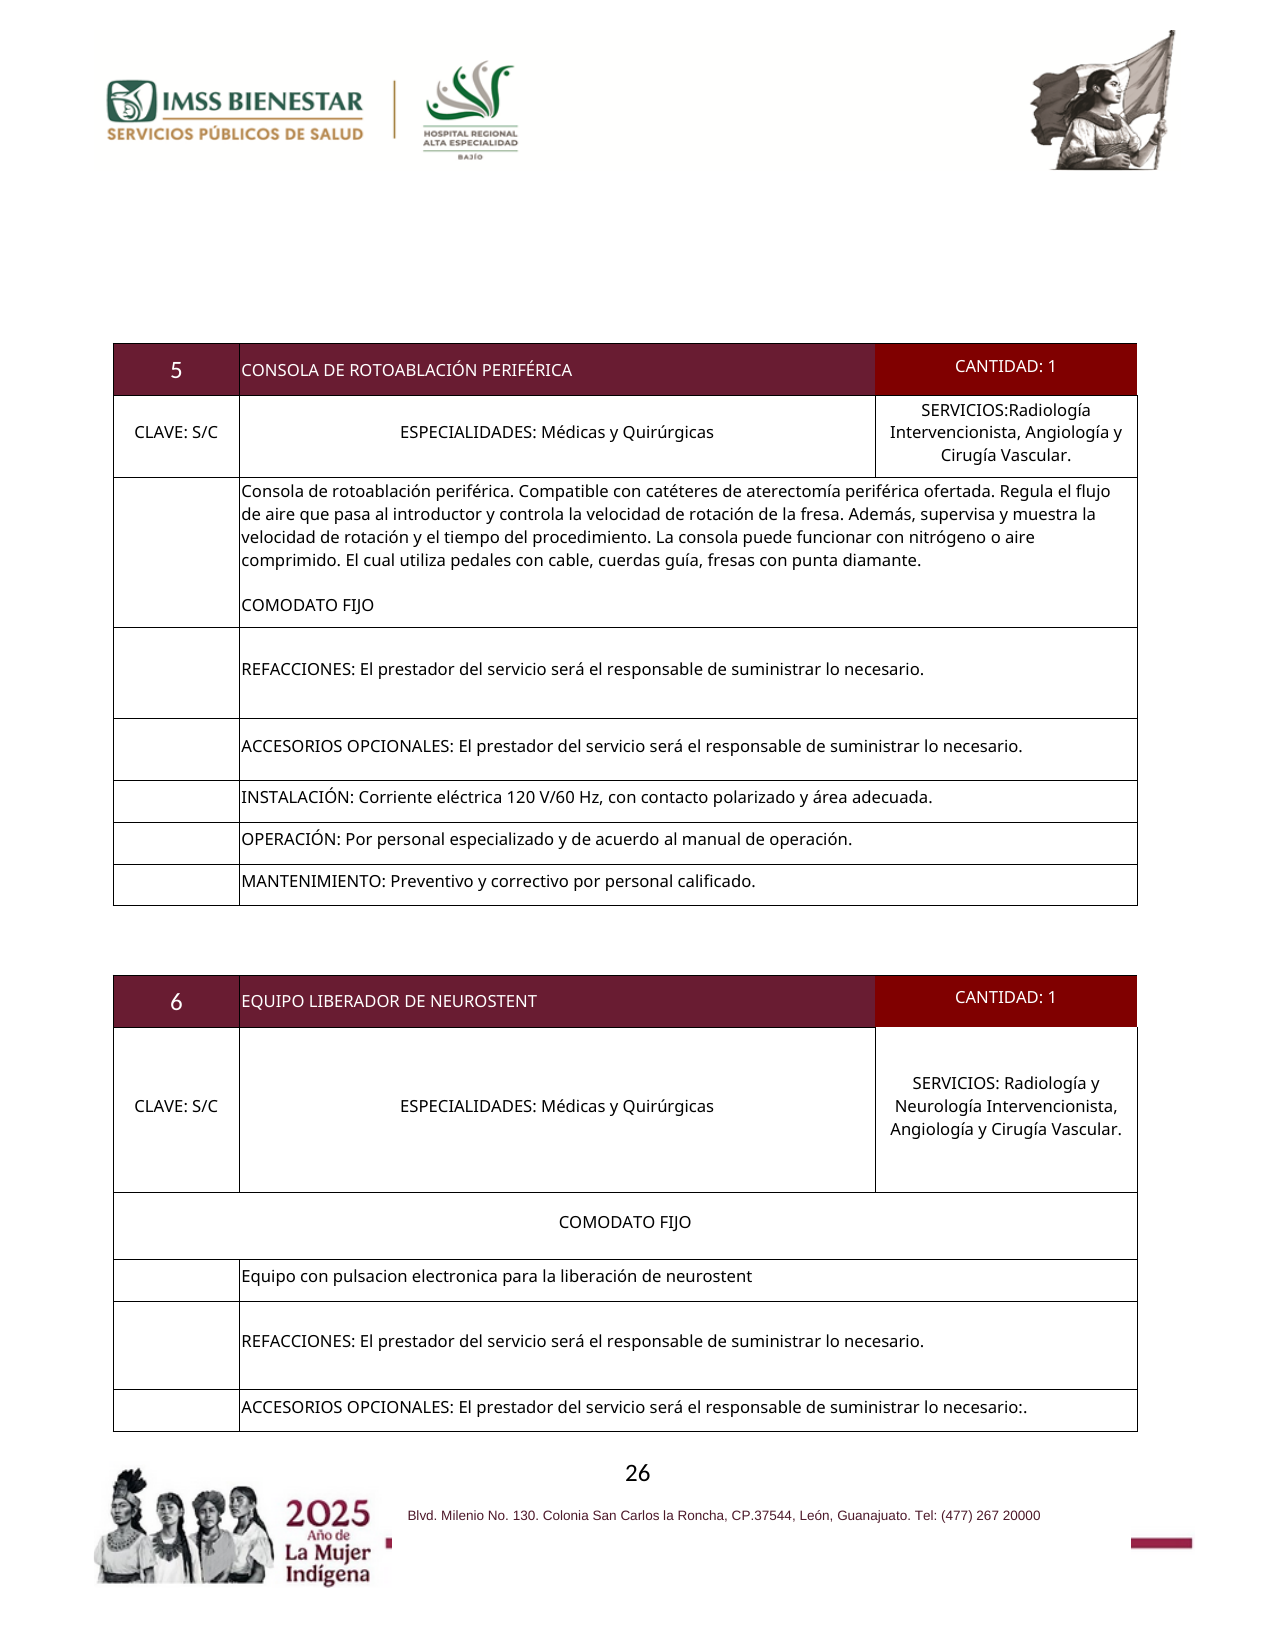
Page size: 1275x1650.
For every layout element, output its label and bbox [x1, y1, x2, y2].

picture [93, 1456, 1196, 1588]
picture [93, 30, 1181, 171]
